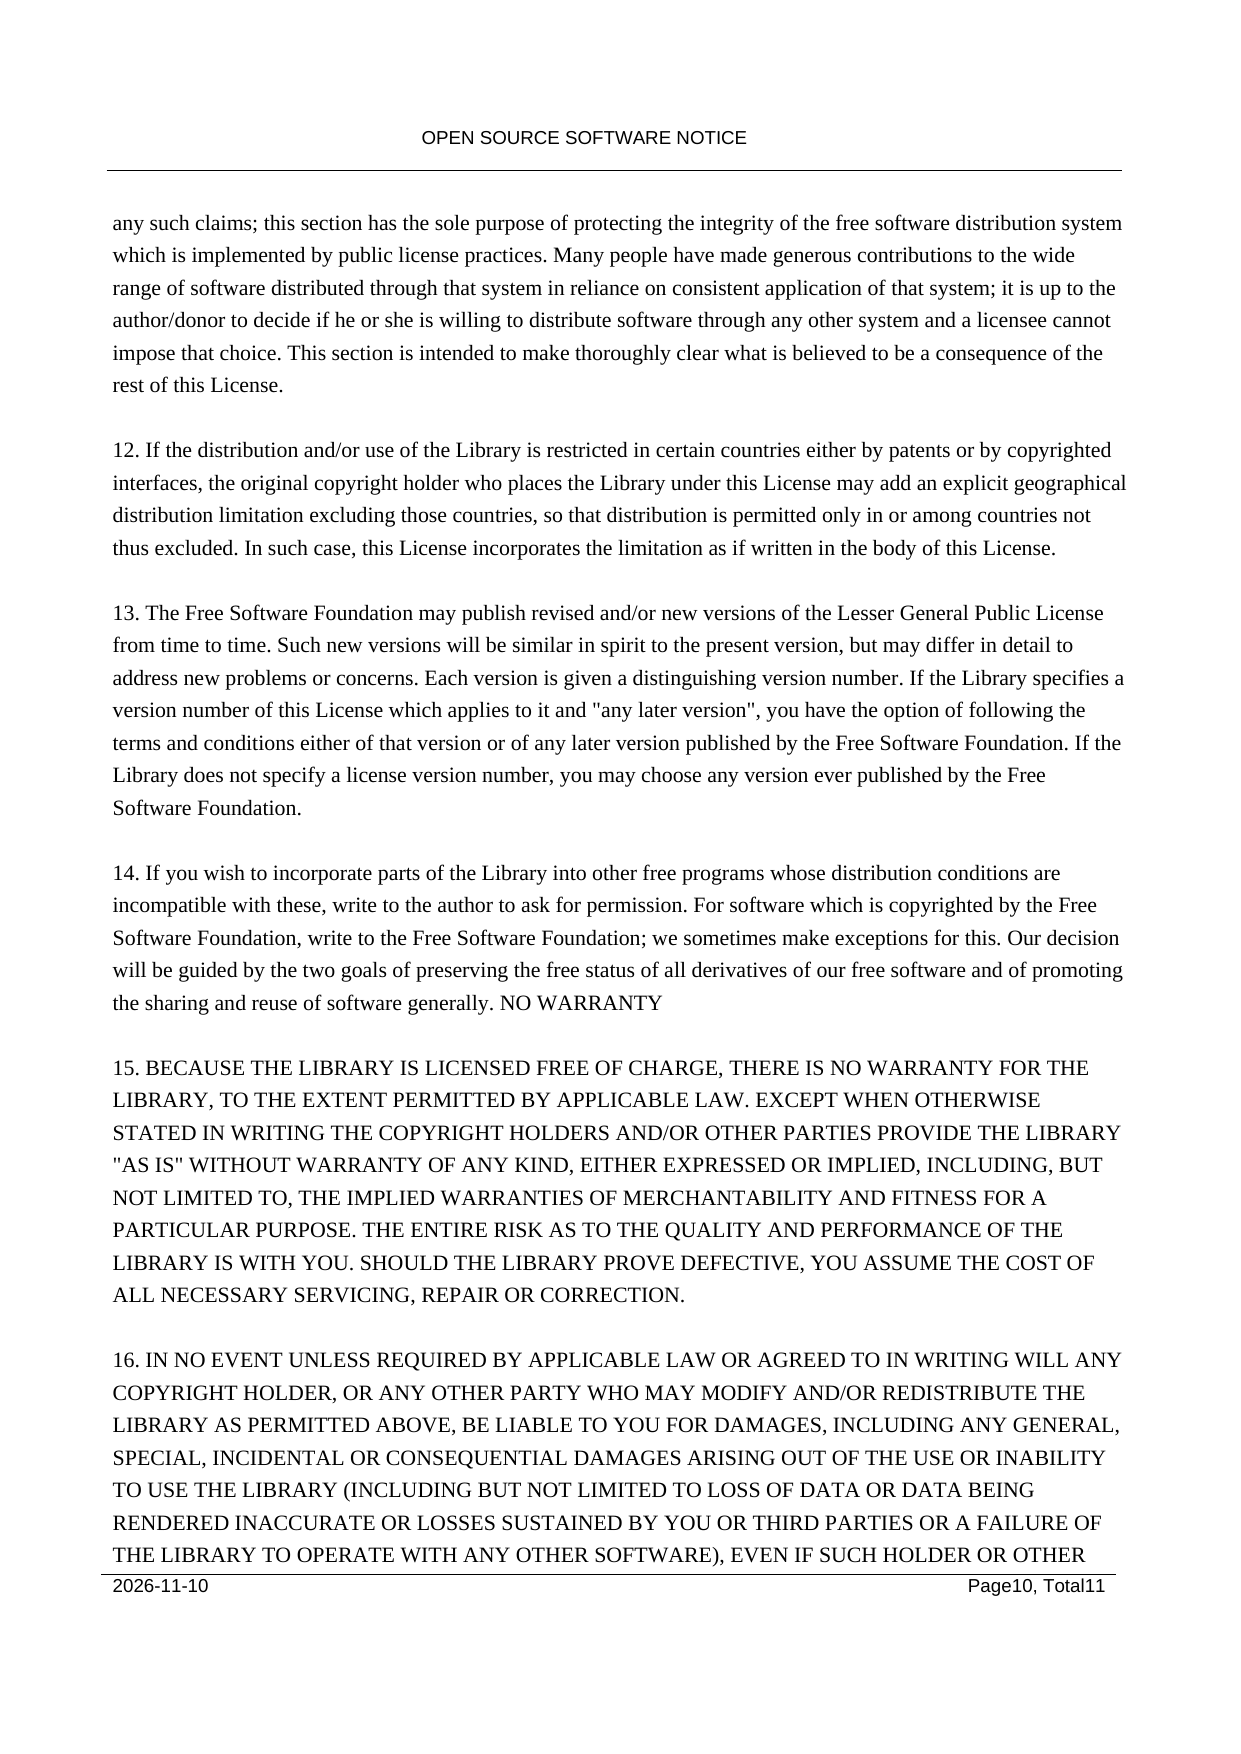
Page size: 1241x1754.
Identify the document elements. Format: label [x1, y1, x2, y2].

text [112, 206, 1128, 1571]
